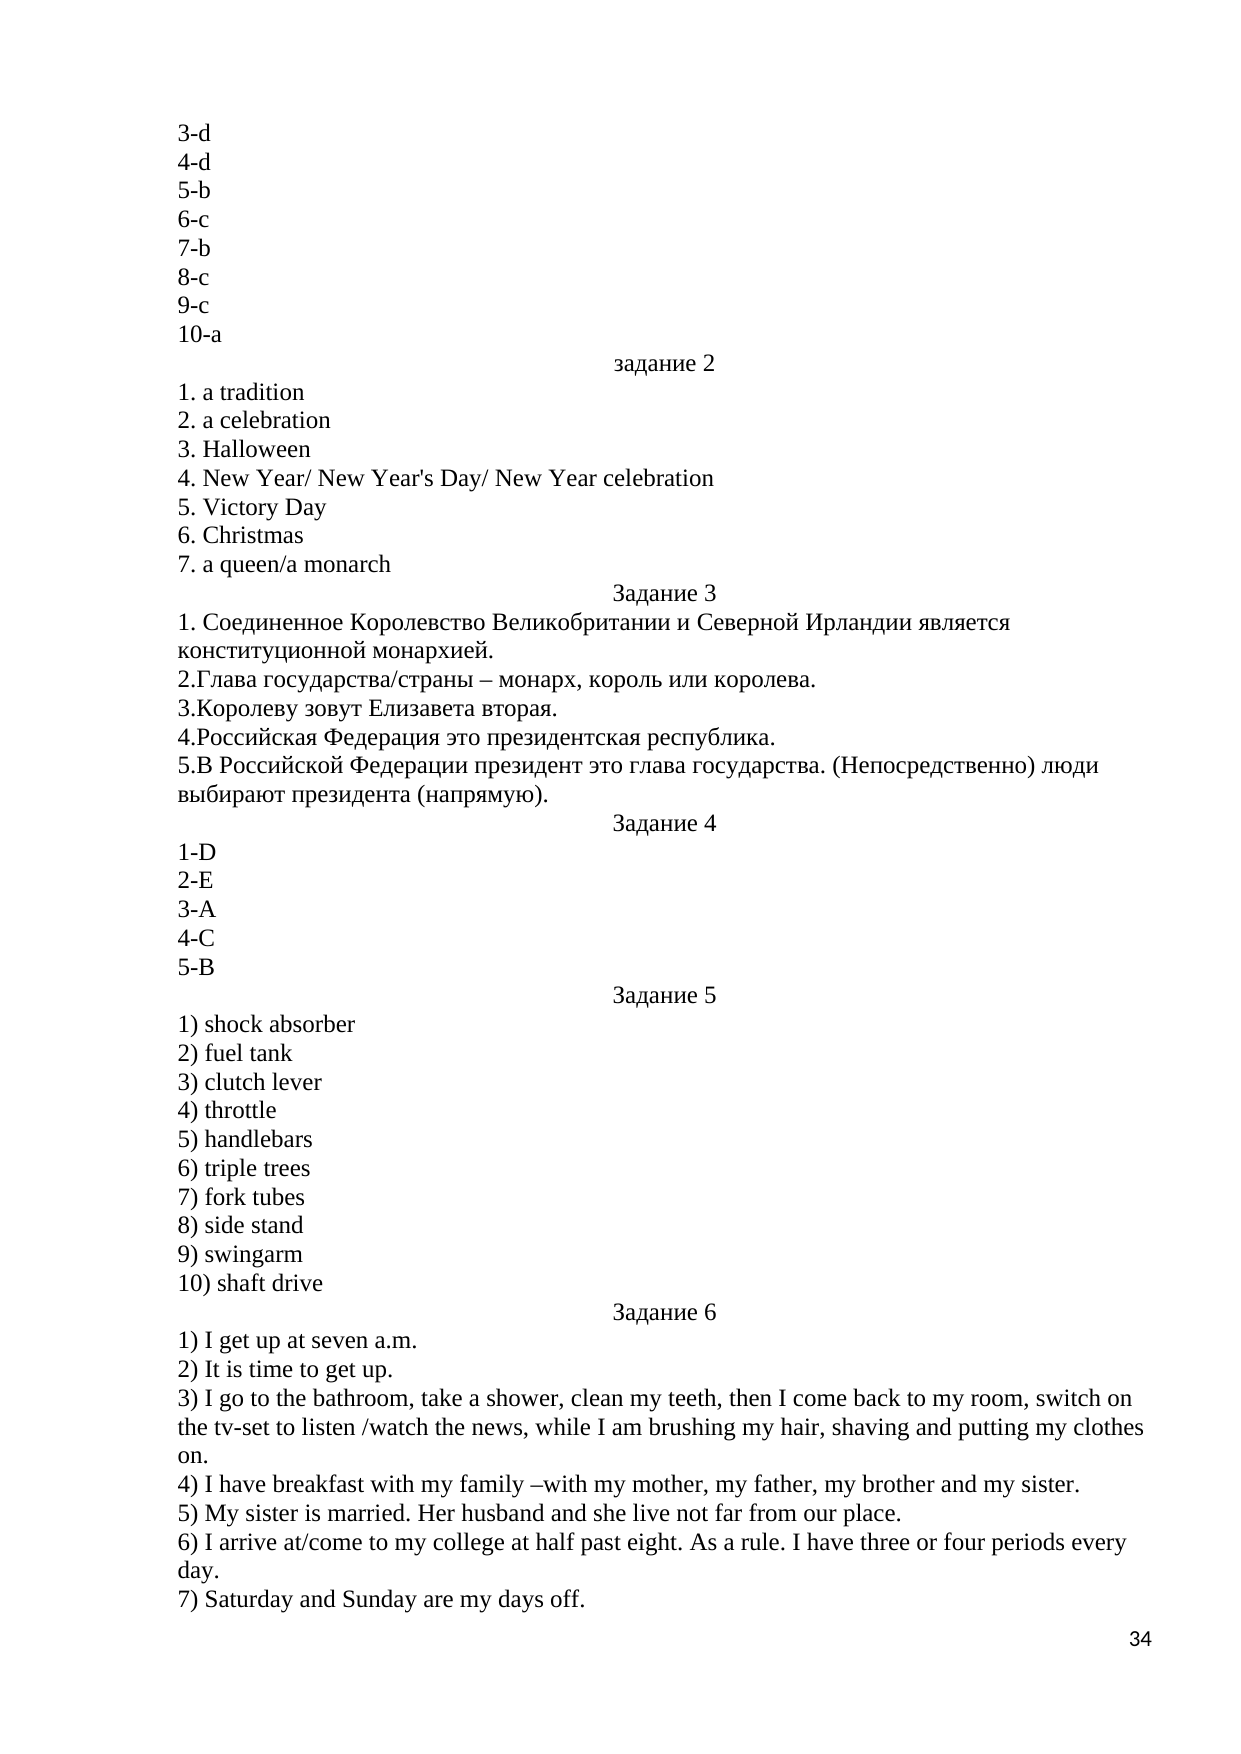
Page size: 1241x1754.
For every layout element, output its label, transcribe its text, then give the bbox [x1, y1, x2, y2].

text 4.Российская Федерация это президентская республика. [177, 722, 1152, 751]
text 3) clutch lever [177, 1067, 1152, 1096]
text 3-d [177, 118, 1152, 147]
text 1. Соединенное Королевство Великобритании и Северной Ирландии является конституционной монархией. [177, 607, 1152, 664]
text Задание 5 [177, 981, 1152, 1009]
text 2) It is time to get up. [177, 1354, 1152, 1383]
text 1-D [177, 837, 1152, 866]
text 8) side stand [177, 1211, 1152, 1239]
text 1) shock absorber [177, 1009, 1152, 1038]
text 10) shaft drive [177, 1268, 1152, 1297]
text 6) triple trees [177, 1153, 1152, 1182]
text 5-b [177, 176, 1152, 204]
text 4-d [177, 147, 1152, 176]
text 4) throttle [177, 1096, 1152, 1124]
text 8-c [177, 262, 1152, 291]
text 6-c [177, 204, 1152, 233]
text 6. Christmas [177, 521, 1152, 549]
text 7. a queen/a monarch [177, 549, 1152, 578]
text 5) My sister is married. Her husband and she live not far from our place. [177, 1498, 1152, 1527]
text Задание 3 [177, 578, 1152, 607]
text 4) I have breakfast with my family –with my mother, my father, my brother and my sister. [177, 1469, 1152, 1498]
text 5) handlebars [177, 1124, 1152, 1153]
text 3-A [177, 894, 1152, 923]
text 2. a celebration [177, 406, 1152, 434]
text 4. New Year/ New Year's Day/ New Year celebration [177, 463, 1152, 492]
text 5-B [177, 952, 1152, 981]
text 9-c [177, 291, 1152, 319]
text 2.Глава государства/страны – монарх, король или королева. [177, 664, 1152, 693]
text 3.Королеву зовут Елизавета вторая. [177, 693, 1152, 722]
text Задание 6 [177, 1297, 1152, 1326]
text 6) I arrive at/come to my college at half past eight. As a rule. I have three or four periods every day. [177, 1527, 1152, 1584]
text 5.В Российской Федерации президент это глава государства. (Непосредственно) люди выбирают президента (напрямую). [177, 751, 1152, 808]
text 2-E [177, 866, 1152, 894]
text 4-C [177, 923, 1152, 952]
text 1. a tradition [177, 377, 1152, 406]
text 3. Halloween [177, 434, 1152, 463]
text 3) I go to the bathroom, take a shower, clean my teeth, then I come back to my room, switch on the tv-set to listen /watch the news, while I am brushing my hair, shaving and putting my clothes on. [177, 1383, 1152, 1469]
text 2) fuel tank [177, 1038, 1152, 1067]
text 7) fork tubes [177, 1182, 1152, 1211]
text 1) I get up at seven a.m. [177, 1326, 1152, 1354]
text 7-b [177, 233, 1152, 262]
text 9) swingarm [177, 1239, 1152, 1268]
text 10-a [177, 319, 1152, 348]
text 5. Victory Day [177, 492, 1152, 521]
text Задание 4 [177, 808, 1152, 837]
text задание 2 [177, 348, 1152, 377]
text 7) Saturday and Sunday are my days off. [177, 1584, 1152, 1613]
